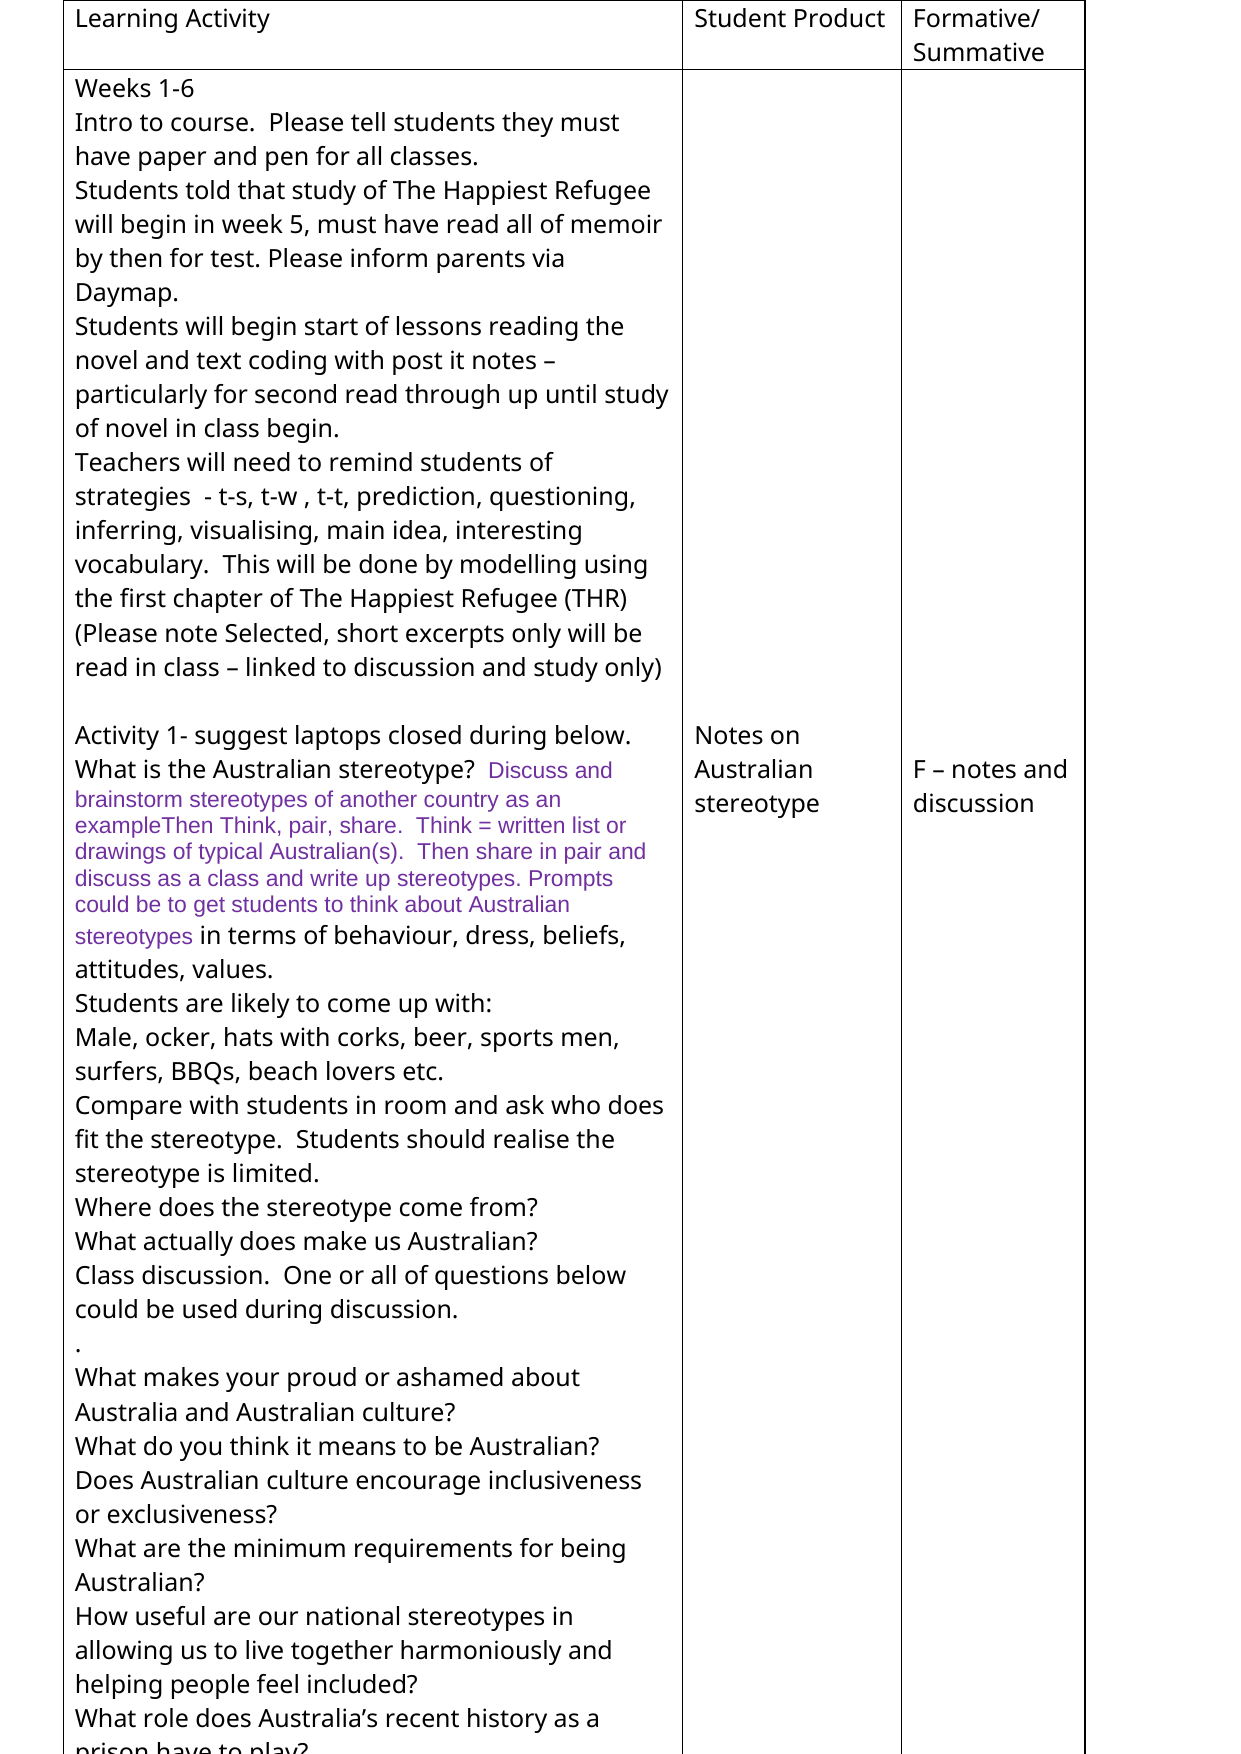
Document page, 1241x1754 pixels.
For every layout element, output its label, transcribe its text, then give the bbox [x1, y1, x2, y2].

table_cell Notes on Australian stereotype paragraph bringing ideas together on being Australian [683, 70, 901, 1754]
table_cell F – notes and discussion F [902, 70, 1084, 1754]
table_header Formative/Summative [902, 1, 1084, 69]
table_header Learning Activity [64, 1, 682, 69]
table_header Student Product [683, 1, 901, 69]
table_cell Weeks 1-6 Intro to course. Please tell students they must have paper and pen for all classes. Students told that study of The Happiest Refugee will begin in week 5, must have read all of memoir by then for test. Please inform parents via Daymap. Students will begin start of lessons reading the novel and text coding with post it notes – particularly for second read through up until study of novel in class begin. Teachers will need to remind students of strategies - t-s, t-w , t-t, prediction, questioning, inferring, visualising, main idea, interesting vocabulary. This will be done by modelling using the first chapter of The Happiest Refugee (THR) (Please note Selected, short excerpts only will be read in class – linked to discussion and study only) Activity 1- suggest laptops closed during below. What is the Australian stereotype? Discuss and brainstorm stereotypes of another country as an exampleThen Think, pair, share. Think = written list or drawings of typical Australian(s). Then share in pair and discuss as a class and write up stereotypes. Prompts could be to get students to think about Australian stereotypes in terms of behaviour, dress, beliefs, attitudes, values. Students are likely to come up with: Male, ocker, hats with corks, beer, sports men, surfers, BBQs, beach lovers etc. Compare with students in room and ask who does fit the stereotype. Students should realise the stereotype is limited. Where does the stereotype come from? What actually does make us Australian? Class discussion. One or all of questions below could be used during discussion. . What makes your proud or ashamed about Australia and Australian culture? What do you think it means to be Australian? Does Australian culture encourage inclusiveness or exclusiveness? What are the minimum requirements for being Australian? How useful are our national stereotypes in allowing us to live together harmoniously and helping people feel included? What role does Australia’s recent history as a prison have to play? End this discussion with their writing by hand in silence for ten minutes using notes from discussion. Writing could be in response to the question ‘What does it mean to be Australian?’ Writing not for assessment – to be reviewed by end of unit by students. Handwritten piece – to be used diagnostically by teachers. Collected at end of this learning sequence. Teachers will need lined paper – see storeroom in Byrne House. Remind students to bring memoir The Happiest Refugee next lesson. [64, 70, 682, 1754]
